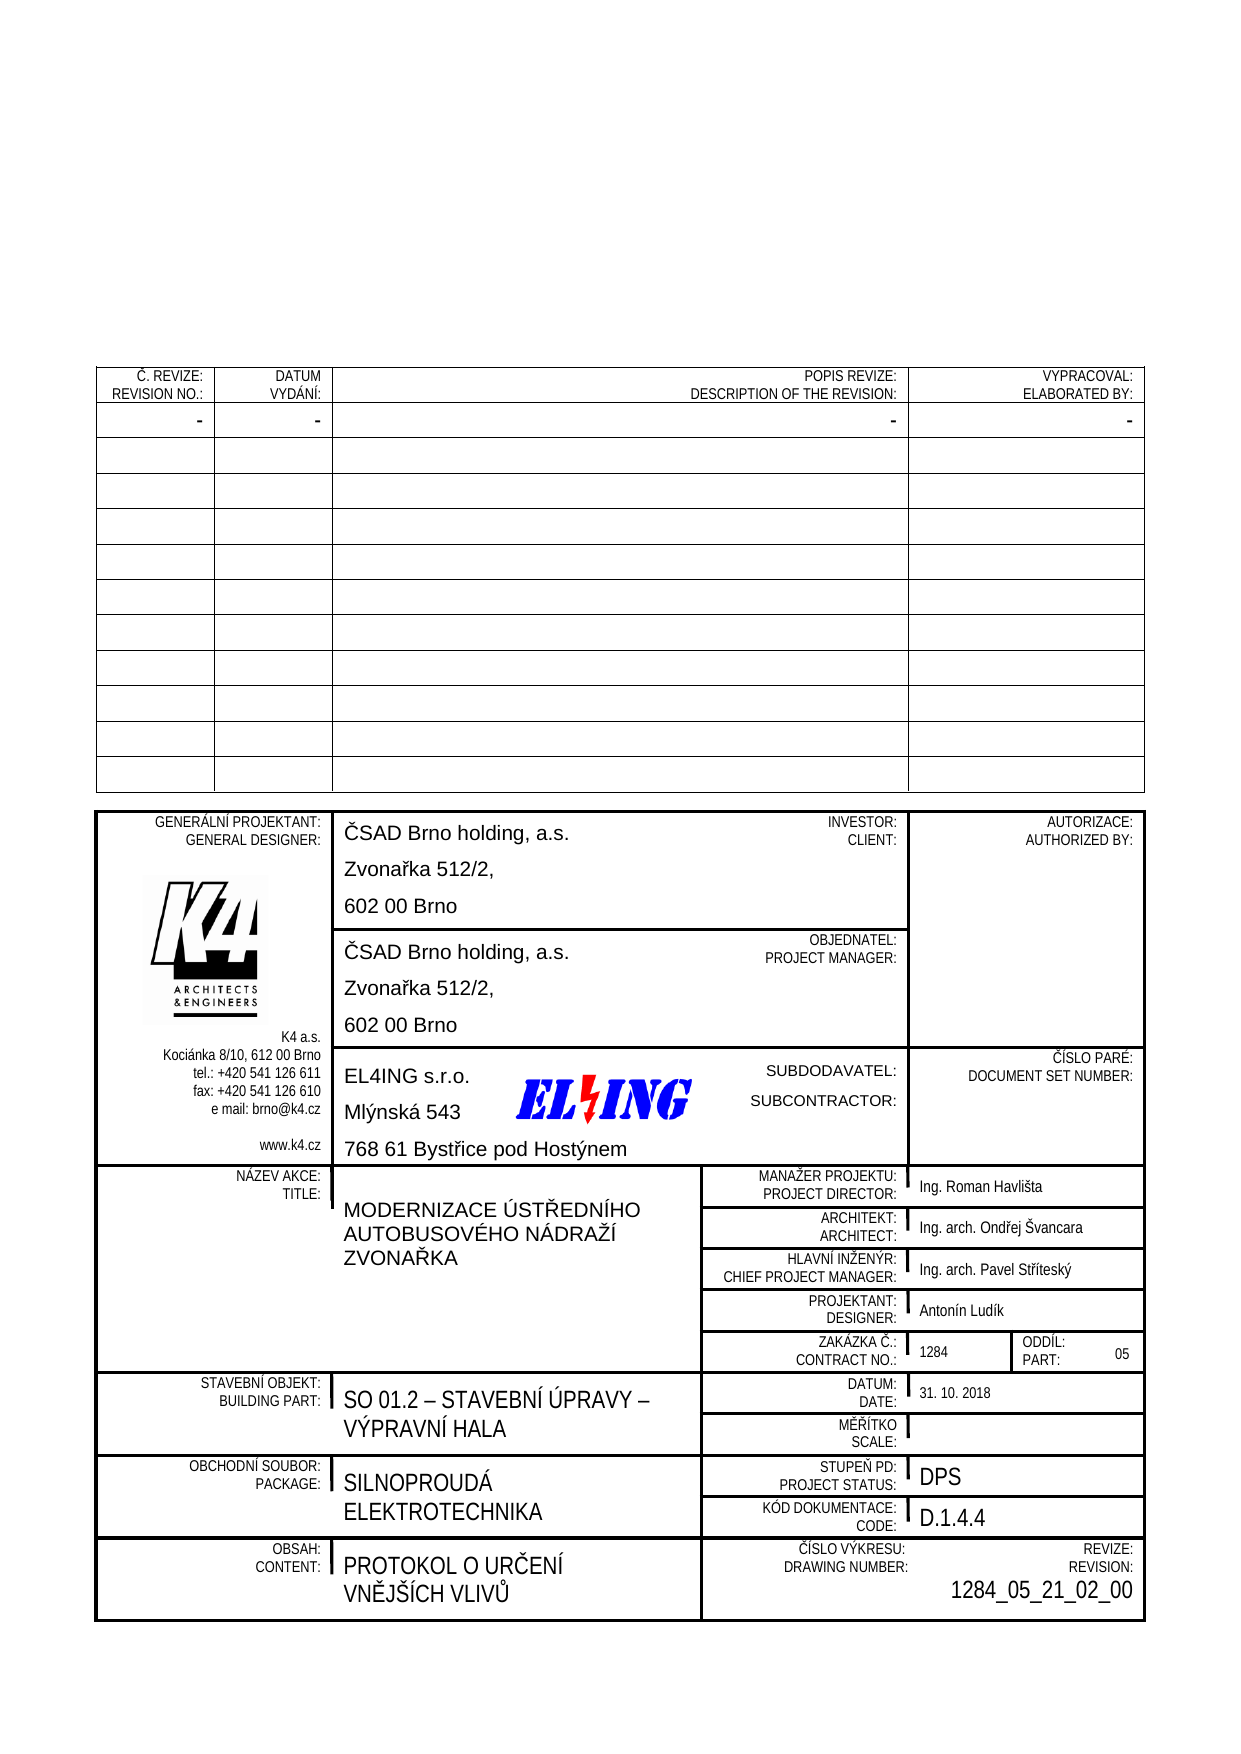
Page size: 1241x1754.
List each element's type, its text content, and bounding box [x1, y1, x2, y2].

table_cell Antonín Ludík [908, 1291, 1143, 1329]
table_cell [909, 757, 1144, 791]
table_cell [909, 474, 1144, 508]
table_cell SILNOPROUDÁ ELEKTROTECHNIKA [332, 1457, 700, 1536]
table_cell [215, 438, 332, 473]
table_cell STAVEBNÍ OBJEKT: BUILDING PART: [98, 1374, 332, 1454]
table_cell [215, 580, 332, 614]
table_cell PROJEKTANT: DESIGNER: [703, 1291, 908, 1329]
table_cell [97, 580, 214, 614]
table_cell [333, 438, 908, 473]
table_cell SO 01.2 – STAVEBNÍ ÚPRAVY – VÝPRAVNÍ HALA [332, 1374, 700, 1454]
table_cell ČÍSLO PARÉ: DOCUMENT SET NUMBER: [910, 1049, 1143, 1164]
table_cell [909, 722, 1144, 756]
table_cell [97, 438, 214, 473]
table_cell [333, 615, 908, 650]
table_cell ARCHITEKT: ARCHITECT: [703, 1209, 908, 1247]
table_cell OBSAH: CONTENT: [98, 1540, 332, 1619]
table_cell Ing. Roman Havlišta [908, 1167, 1143, 1206]
table_header AUTORIZACE: AUTHORIZED BY: [910, 813, 1143, 1046]
table_cell PROTOKOL O URČENÍ VNĚJŠÍCH VLIVŮ [332, 1540, 700, 1619]
table_cell NÁZEV AKCE: TITLE: [98, 1167, 332, 1371]
table_header GENERÁLNÍ PROJEKTANT: GENERAL DESIGNER: K4 a.s. Kociánka 8/10, 612 00 Brno tel.: +420 541 126 611 fax: +420 541 126 610 e mail: brno@k4.cz www.k4.cz [98, 813, 331, 1164]
table_cell [215, 615, 332, 650]
table_cell MĚŘÍTKO SCALE: [703, 1415, 908, 1454]
table_cell MODERNIZACE ÚSTŘEDNÍHO AUTOBUSOVÉHO NÁDRAŽÍ ZVONAŘKA [332, 1167, 700, 1371]
table_cell OBCHODNÍ SOUBOR: PACKAGE: [98, 1457, 332, 1536]
table_cell [333, 722, 908, 756]
table_cell [215, 722, 332, 756]
table_cell [97, 722, 214, 756]
table_cell [909, 509, 1144, 543]
table_cell [97, 474, 214, 508]
table_cell [97, 509, 214, 543]
table_cell [909, 615, 1144, 650]
picture [142, 875, 269, 1025]
table_cell ODDÍL: PART: [1013, 1333, 1143, 1371]
table_cell Ing. arch. Pavel Stříteský [908, 1250, 1143, 1288]
table_cell [909, 545, 1144, 579]
table_cell [215, 686, 332, 721]
table_cell OBJEDNATEL: PROJECT MANAGER: [334, 931, 907, 1046]
table_cell - [215, 403, 332, 437]
table_cell [97, 686, 214, 721]
table_cell [333, 757, 908, 791]
table_cell [333, 509, 908, 543]
table_header POPIS REVIZE: DESCRIPTION OF THE REVISION: [333, 368, 908, 402]
table_header DATUM VYDÁNÍ: DATE OF ISSUE: [215, 368, 332, 402]
table_cell [333, 651, 908, 685]
table_cell [215, 509, 332, 543]
table_cell [333, 545, 908, 579]
table_cell [333, 474, 908, 508]
table_cell ČÍSLO VÝKRESU: REVIZE: DRAWING NUMBER: REVISION: 1284_05_21_02_00 [703, 1540, 1143, 1619]
table_cell [333, 686, 908, 721]
table_cell [97, 615, 214, 650]
table_cell [909, 651, 1144, 685]
table_cell DPS [908, 1457, 1143, 1495]
table_cell [908, 1415, 1143, 1454]
table_cell - [97, 403, 214, 437]
table_cell [215, 474, 332, 508]
table_cell [215, 757, 332, 791]
table_cell ZAKÁZKA Č.: CONTRACT NO.: [703, 1333, 908, 1371]
table_cell 31. 10. 2018 [908, 1374, 1143, 1412]
table_cell SUBDODAVATEL: SUBCONTRACTOR: [334, 1049, 907, 1164]
table_cell [215, 651, 332, 685]
table_cell [909, 580, 1144, 614]
table_cell [909, 438, 1144, 473]
table_cell KÓD DOKUMENTACE: CODE: [703, 1498, 908, 1536]
table_header VYPRACOVAL: ELABORATED BY: [909, 368, 1144, 402]
table_cell [215, 545, 332, 579]
table_cell MANAŽER PROJEKTU: PROJECT DIRECTOR: [703, 1167, 908, 1206]
table_cell Ing. arch. Ondřej Švancara [908, 1209, 1143, 1247]
table_header Č. REVIZE: REVISION NO.: [97, 368, 214, 402]
table_cell [97, 545, 214, 579]
table_cell [97, 757, 214, 791]
table_cell - [333, 403, 908, 437]
table_cell D.1.4.4 [908, 1498, 1143, 1536]
table_cell [333, 580, 908, 614]
table_header INVESTOR: CLIENT: [334, 813, 907, 928]
table_cell 1284 [908, 1333, 1010, 1371]
table_cell STUPEŇ PD: PROJECT STATUS: [703, 1457, 908, 1495]
table_cell HLAVNÍ INŽENÝR: CHIEF PROJECT MANAGER: [703, 1250, 908, 1288]
table_cell [97, 651, 214, 685]
table_cell - [909, 403, 1144, 437]
table_cell DATUM: DATE: [703, 1374, 908, 1412]
table_cell [909, 686, 1144, 721]
